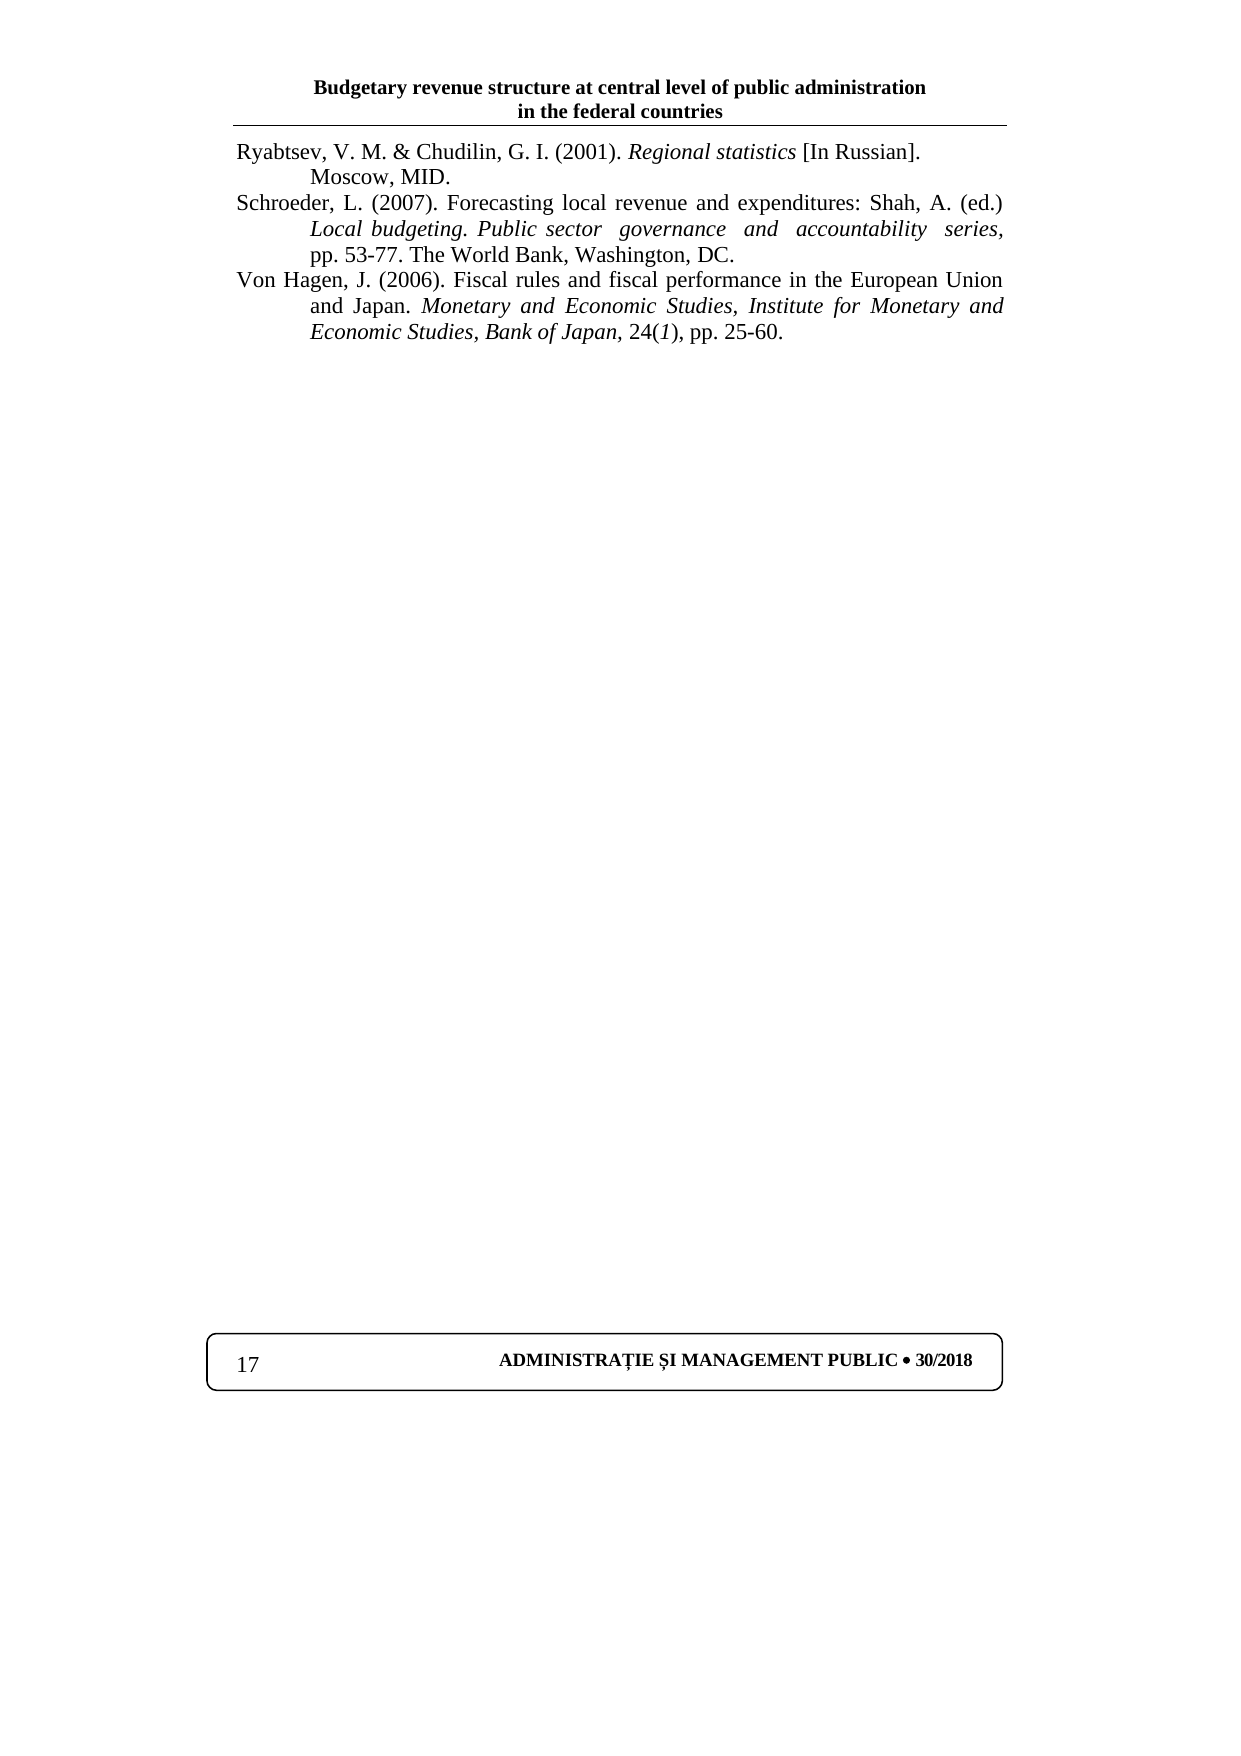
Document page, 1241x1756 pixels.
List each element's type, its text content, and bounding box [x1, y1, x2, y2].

text Moscow, MID. [310, 164, 1240, 190]
text Ryabtsev, V. M. & Chudilin, G. I. (2001). Regional statistics [In Russian]. [236, 138, 1240, 164]
text Von Hagen, J. (2006). Fiscal rules and fiscal performance in the European Union and Japan. Monetary and Economic Studies, Institute for Monetary and Economic Studies, Bank of Japan, 24(1), pp. 25-60. [236, 267, 1004, 345]
text Schroeder, L. (2007). Forecasting local revenue and expenditures: Shah, A. (ed.) Local budgeting. Public sector governance and accountability series, pp. 53-77. The World Bank, Washington, DC. [236, 190, 1005, 267]
